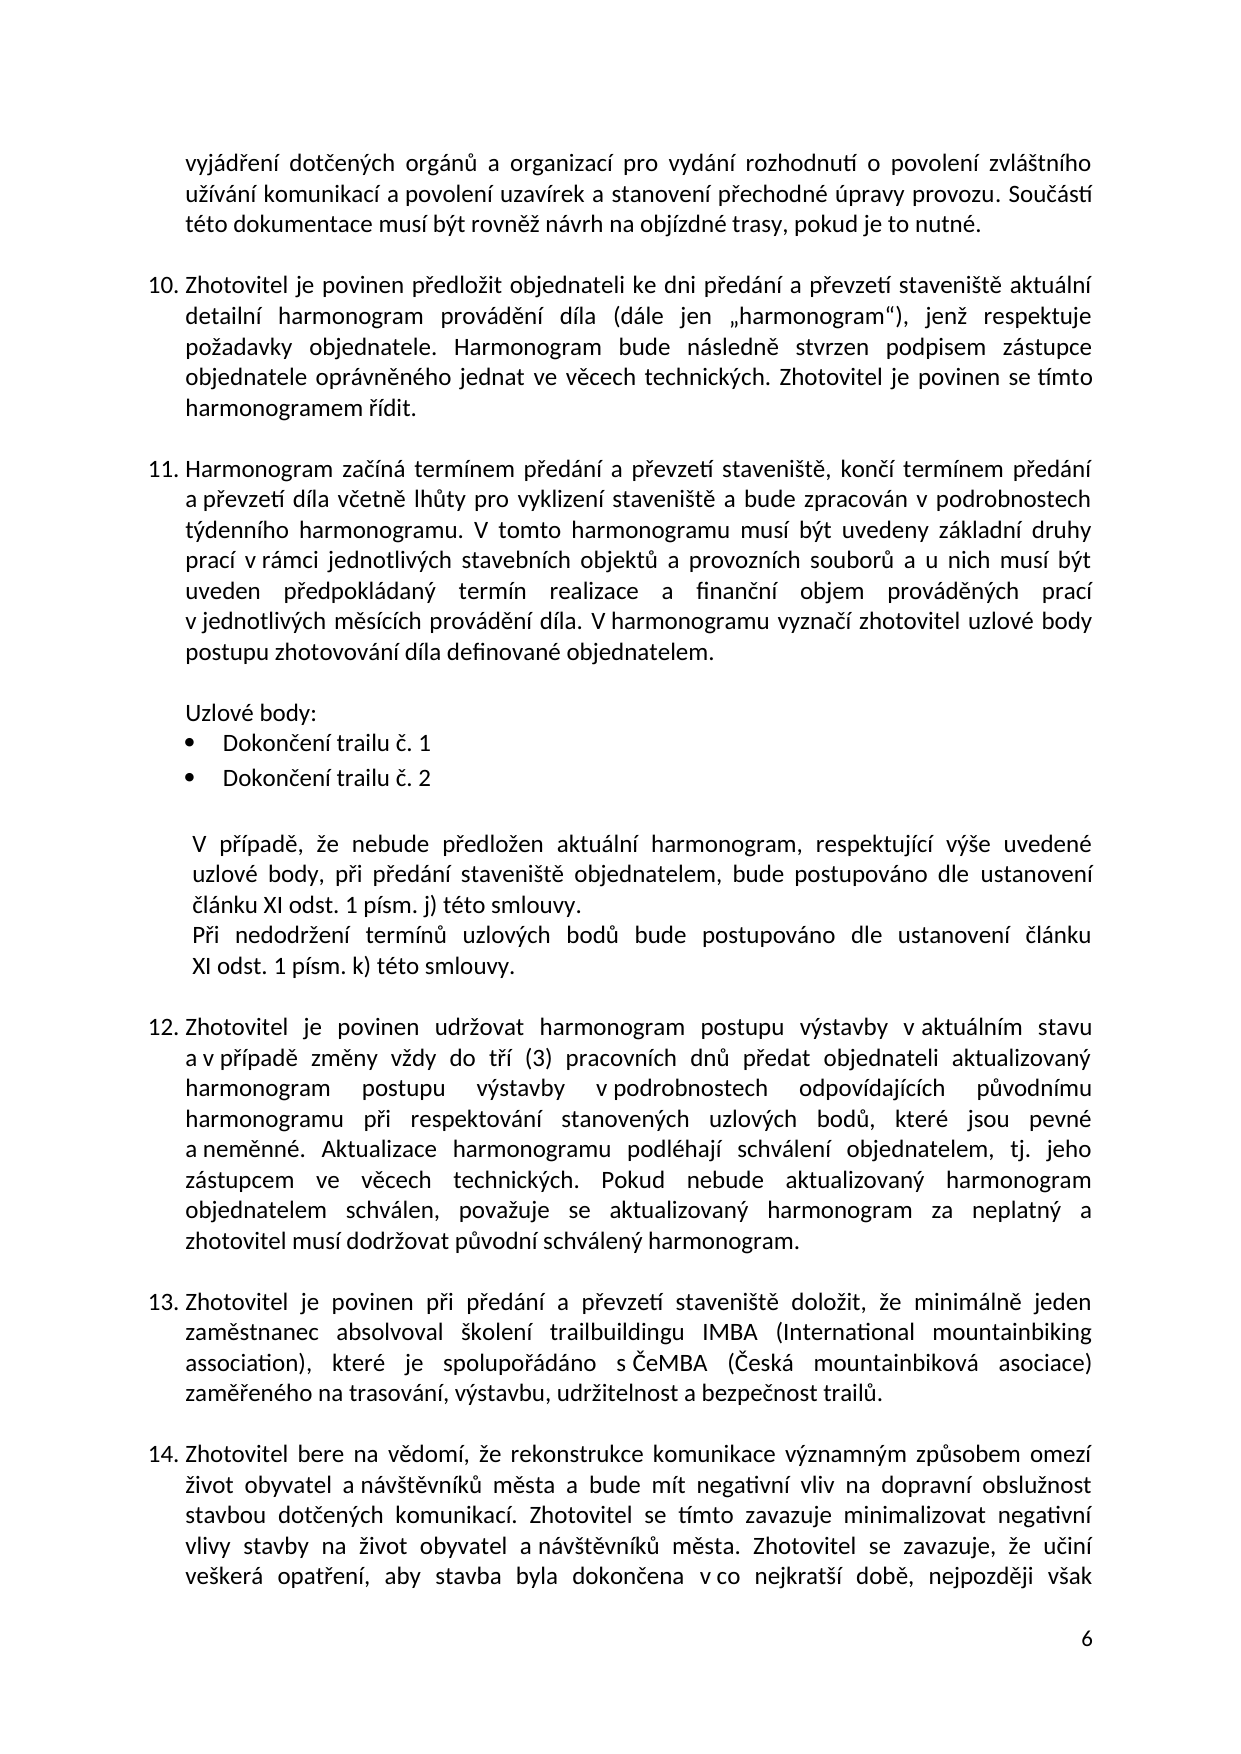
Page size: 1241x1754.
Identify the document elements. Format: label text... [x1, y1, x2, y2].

list Uzlové body: [185, 697, 1093, 727]
list Zhotovitel je povinen při předání a převzetí staveniště doložit, že minimálně jeden zaměstnanec absolvoval školení trailbuildingu IMBA (International mountainbiking association), které je spolupořádáno s ČeMBA (Česká mountainbiková asociace) zaměřeného na trasování, výstavbu, udržitelnost a bezpečnost trailů. [148, 1286, 1093, 1408]
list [148, 1438, 1093, 1591]
list Harmonogram začíná termínem předání a převzetí staveniště, končí termínem předání a převzetí díla včetně lhůty pro vyklizení staveniště a bude zpracován v podrobnostech týdenního harmonogramu. V tomto harmonogramu musí být uvedeny základní druhy prací v rámci jednotlivých stavebních objektů a provozních souborů a u nich musí být uveden předpokládaný termín realizace a finanční objem prováděných prací v jednotlivých měsících provádění díla. V harmonogramu vyznačí zhotovitel uzlové body postupu zhotovování díla definované objednatelem. [148, 453, 1093, 666]
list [148, 148, 1093, 239]
list Dokončení trailu č. 2 [185, 762, 1093, 793]
text V případě, že nebude předložen aktuální harmonogram, respektující výše uvedené uzlové body, při předání staveniště objednatelem, bude postupováno dle ustanovení článku XI odst. 1 písm. j) této smlouvy. [192, 828, 1093, 919]
text Při nedodržení termínů uzlových bodů bude postupováno dle ustanovení článku XI odst. 1 písm. k) této smlouvy. [192, 919, 1093, 981]
list Dokončení trailu č. 1 [185, 727, 1093, 758]
list Zhotovitel je povinen předložit objednateli ke dni předání a převzetí staveniště aktuální detailní harmonogram provádění díla (dále jen „harmonogram“), jenž respektuje požadavky objednatele. Harmonogram bude následně stvrzen podpisem zástupce objednatele oprávněného jednat ve věcech technických. Zhotovitel je povinen se tímto harmonogramem řídit. [148, 270, 1093, 422]
list Zhotovitel je povinen udržovat harmonogram postupu výstavby v aktuálním stavu a v případě změny vždy do tří (3) pracovních dnů předat objednateli aktualizovaný harmonogram postupu výstavby v podrobnostech odpovídajících původnímu harmonogramu při respektování stanovených uzlových bodů, které jsou pevné a neměnné. Aktualizace harmonogramu podléhají schválení objednatelem, tj. jeho zástupcem ve věcech technických. Pokud nebude aktualizovaný harmonogram objednatelem schválen, považuje se aktualizovaný harmonogram za neplatný a zhotovitel musí dodržovat původní schválený harmonogram. [148, 1011, 1093, 1255]
